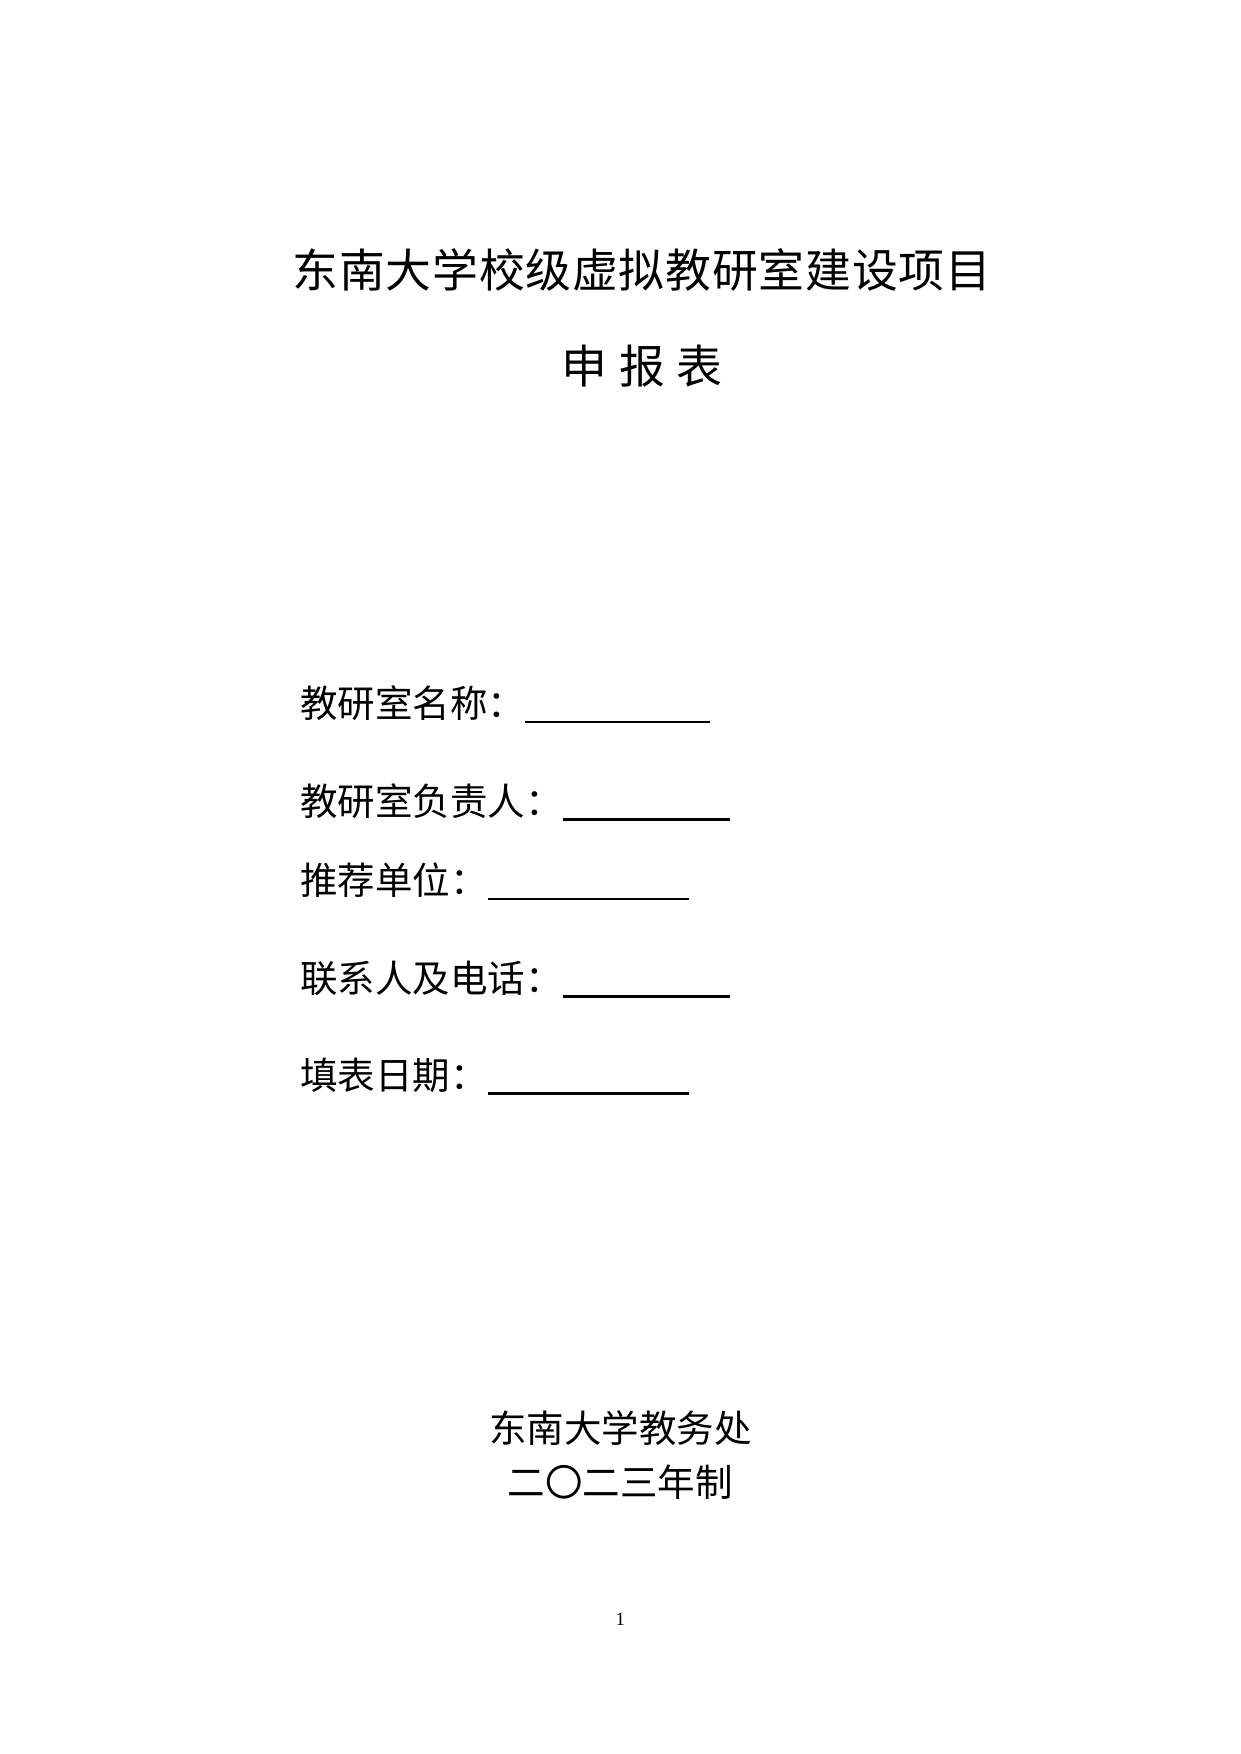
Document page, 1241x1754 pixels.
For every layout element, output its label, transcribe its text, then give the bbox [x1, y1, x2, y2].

text 东南大学教务处 [187, 1398, 1053, 1453]
text 推荐单位： [187, 851, 1053, 905]
text 联系人及电话： [187, 948, 1053, 1003]
text 申 报 表 [231, 300, 1053, 404]
text 东南大学校级虚拟教研室建设项目 [231, 238, 1053, 300]
text 教研室负责人： [187, 772, 1053, 826]
text 填表日期： [187, 1046, 1053, 1100]
text 二〇二三年制 [187, 1453, 1053, 1507]
text 教研室名称： [187, 674, 1053, 728]
